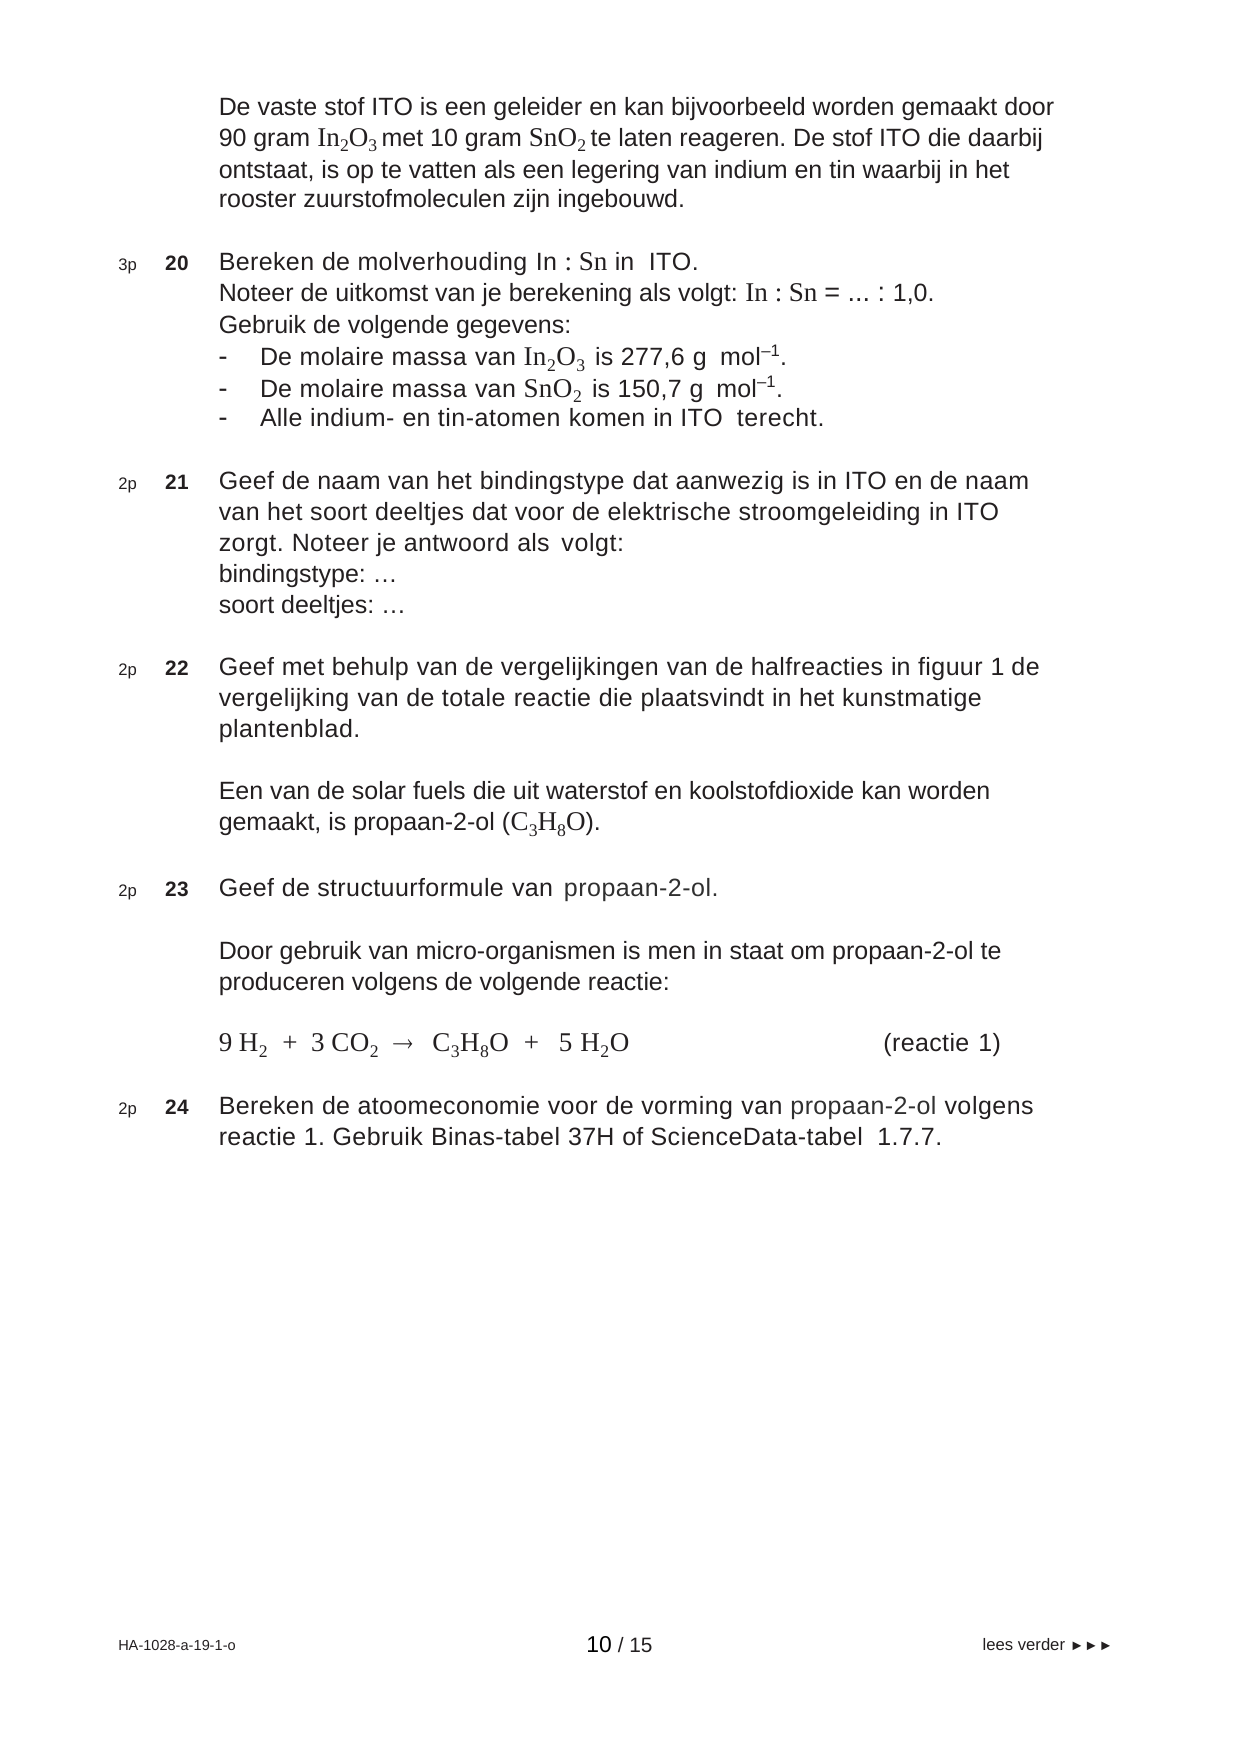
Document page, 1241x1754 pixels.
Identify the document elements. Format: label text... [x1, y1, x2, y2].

text 9 H2 + 3 CO2  C3H8O + 5 H2O (reactie 1) [218, 1026, 1240, 1061]
text bindingstype: … soort deeltjes: … [218, 559, 451, 619]
text De vaste stof ITO is een geleider en kan bijvoorbeeld worden gemaakt door 90 gram In2O3 met 10 gram SnO2 te laten reageren. De stof ITO die daarbij ontstaat, is op te vatten als een legering van indium en tin waarbij in het rooster zuurstofmoleculen zijn ingebouwd. [218, 92, 1074, 213]
text Noteer de uitkomst van je berekening als volgt: In : Sn = ... : 1,0. Gebruik de volgende gegevens: [218, 276, 988, 338]
text Een van de solar fuels die uit waterstof en koolstofdioxide kan worden gemaakt, is propaan-2-ol (C3H8O). [218, 776, 1051, 840]
text Door gebruik van micro-organismen is men in staat om propaan-2-ol te produceren volgens de volgende reactie: [218, 936, 1051, 996]
text 2p 22 Geef met behulp van de vergelijkingen van de halfreacties in figuur 1 de vergelijking van de totale reactie die plaatsvindt in het kunstmatige plantenblad. [118, 652, 1051, 743]
list De molaire massa van In2O3 is 277,6 g mol–1. [218, 341, 1240, 372]
text 2p 24 Bereken de atoomeconomie voor de vorming van propaan-2-ol volgens reactie 1. Gebruik Binas-tabel 37H of ScienceData-tabel 1.7.7. [118, 1091, 1038, 1151]
text 2p 23 Geef de structuurformule van propaan-2-ol. [118, 873, 1240, 902]
list De molaire massa van SnO2 is 150,7 g mol–1. [218, 372, 1240, 403]
text 3p 20 Bereken de molverhouding In : Sn in ITO. [118, 245, 1240, 276]
list Alle indium- en tin-atomen komen in ITO terecht. [218, 403, 1240, 432]
text 2p 21 Geef de naam van het bindingstype dat aanwezig is in ITO en de naam van het soort deeltjes dat voor de elektrische stroomgeleiding in ITO zorgt. Noteer je antwoord als volgt: [118, 466, 1038, 557]
